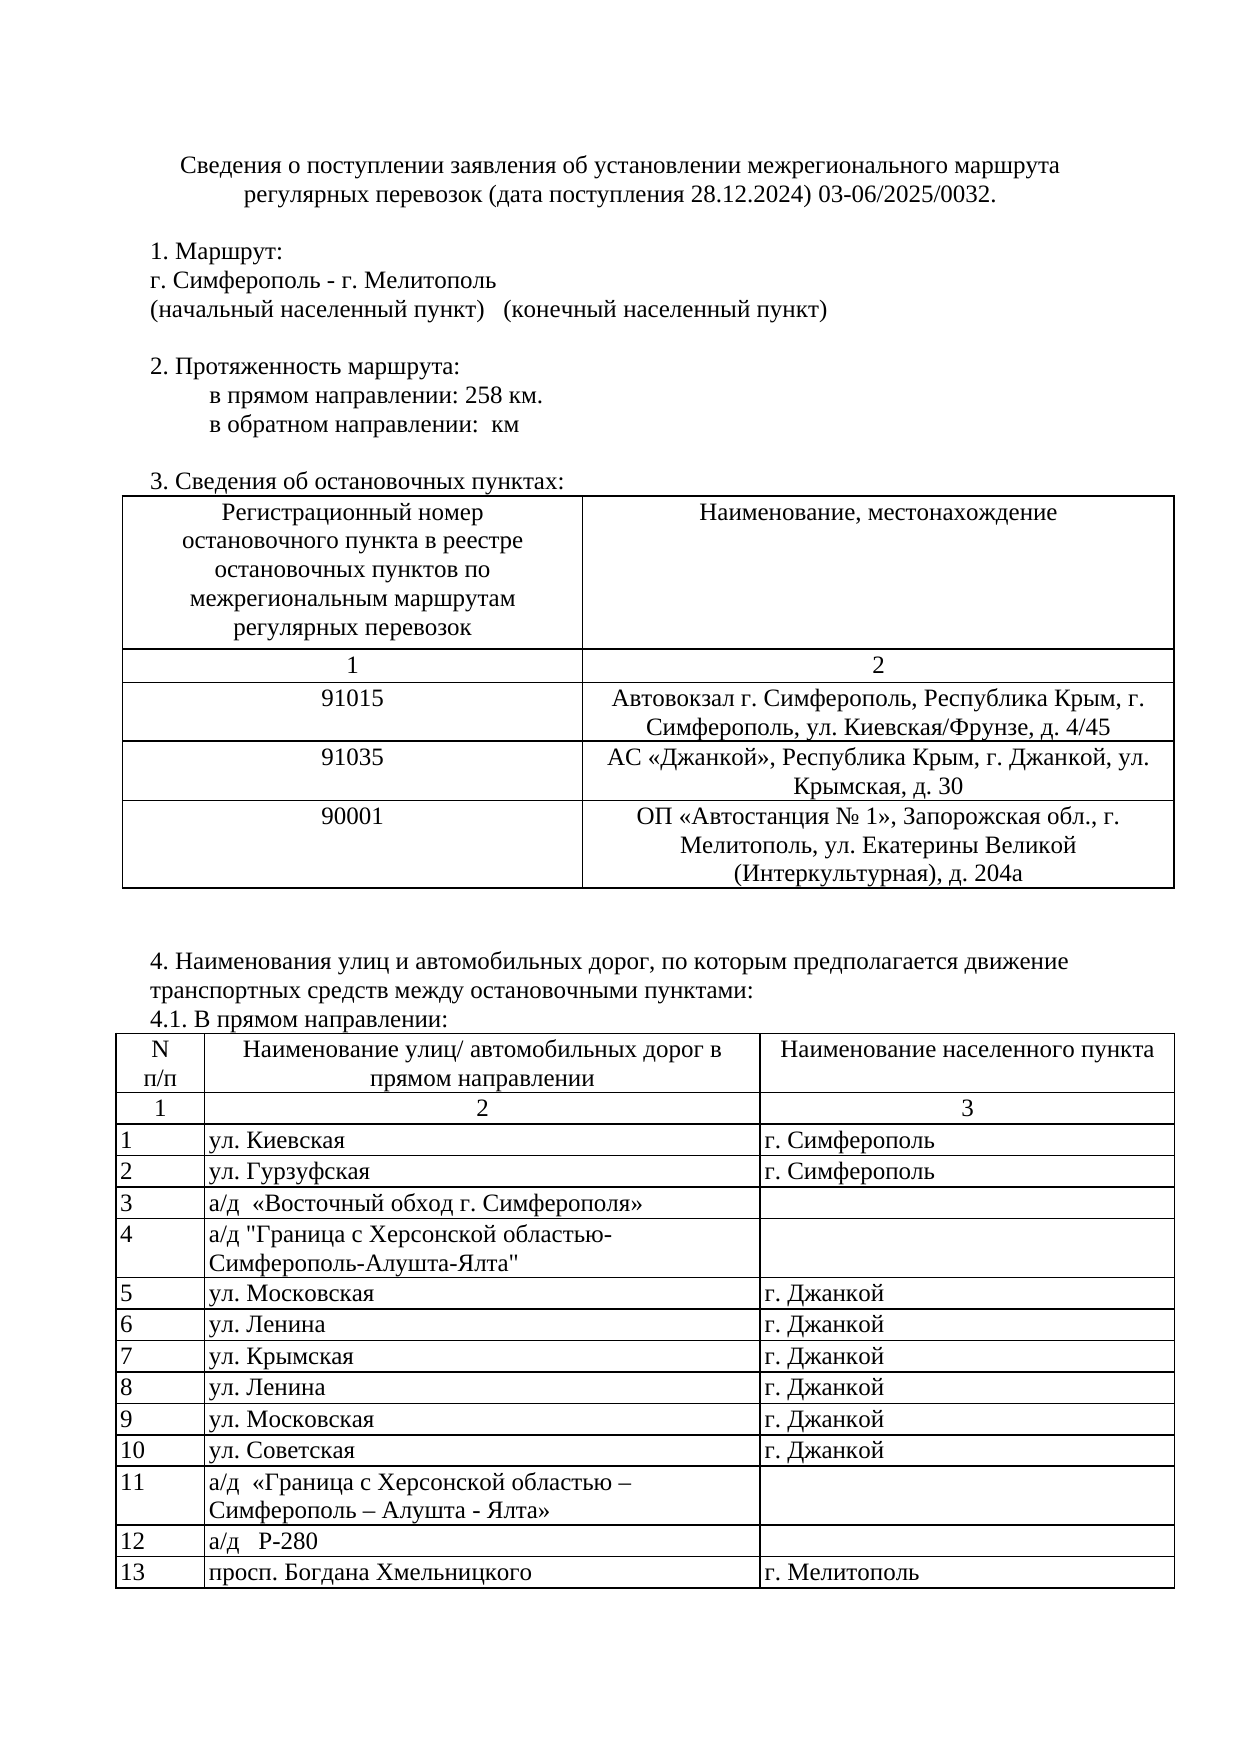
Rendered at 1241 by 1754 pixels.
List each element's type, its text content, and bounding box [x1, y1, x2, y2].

table_cell ОП «Автостанция № 1», Запорожская обл., г. Мелитополь, ул. Екатерины Великой (Интеркультурная), д. 204а [583, 801, 1173, 887]
table_header Наименование населенного пункта [761, 1034, 1174, 1092]
table_cell 8 [117, 1373, 204, 1402]
table_cell а/д «Граница с Херсонской областью – Симферополь – Алушта - Ялта» [205, 1467, 759, 1524]
table_cell г. Симферополь [761, 1156, 1174, 1186]
table_cell ул. Киевская [205, 1125, 759, 1154]
table_cell [761, 1219, 1174, 1277]
table_cell 10 [117, 1436, 204, 1465]
text 3. Сведения об остановочных пунктах: [150, 466, 1090, 495]
table_cell 1 [117, 1093, 204, 1123]
table_cell ул. Советская [205, 1436, 759, 1465]
text (начальный населенный пункт) (конечный населенный пункт) [150, 294, 1090, 322]
table_cell а/д "Граница с Херсонской областью-Симферополь-Алушта-Ялта" [205, 1219, 759, 1277]
table_cell г. Джанкой [761, 1341, 1174, 1371]
table_cell г. Симферополь [761, 1125, 1174, 1154]
table_cell АС «Джанкой», Республика Крым, г. Джанкой, ул. Крымская, д. 30 [583, 742, 1173, 799]
table_cell 91015 [123, 683, 582, 740]
table_cell просп. Богдана Хмельницкого [205, 1557, 759, 1587]
table_cell [761, 1467, 1174, 1524]
table_cell г. Джанкой [761, 1310, 1174, 1339]
table_cell 2 [205, 1093, 759, 1123]
table_cell г. Джанкой [761, 1373, 1174, 1402]
table_cell 3 [761, 1093, 1174, 1123]
text Сведения о поступлении заявления об установлении межрегионального маршрута регулярных перевозок (дата поступления 28.12.2024) 03-06/2025/0032. [150, 150, 1090, 207]
table_cell 13 [117, 1557, 204, 1587]
table_cell 9 [117, 1404, 204, 1434]
table_cell 91035 [123, 742, 582, 799]
table_cell ул. Гурзуфская [205, 1156, 759, 1186]
table_cell ул. Московская [205, 1278, 759, 1308]
table_cell [761, 1526, 1174, 1556]
table_cell 6 [117, 1310, 204, 1339]
text 1. Маршрут: [150, 236, 1090, 265]
table_cell ул. Крымская [205, 1341, 759, 1371]
table_cell 7 [117, 1341, 204, 1371]
table_cell 5 [117, 1278, 204, 1308]
text 2. Протяженность маршрута: [150, 351, 1090, 380]
table_cell ул. Московская [205, 1404, 759, 1434]
text 4.1. В прямом направлении: [150, 1004, 1090, 1033]
table_cell Автовокзал г. Симферополь, Республика Крым, г. Симферополь, ул. Киевская/Фрунзе, д. 4/45 [583, 683, 1173, 740]
table_cell 3 [117, 1188, 204, 1217]
table_header Наименование улиц/ автомобильных дорог в прямом направлении [205, 1034, 759, 1092]
table_cell г. Джанкой [761, 1436, 1174, 1465]
table_cell г. Мелитополь [761, 1557, 1174, 1587]
text г. Симферополь - г. Мелитополь [150, 265, 1090, 294]
table_cell 90001 [123, 801, 582, 887]
table_header Наименование, местонахождение [583, 497, 1173, 648]
table_cell а/д «Восточный обход г. Симферополя» [205, 1188, 759, 1217]
table_cell ул. Ленина [205, 1310, 759, 1339]
table_cell ул. Ленина [205, 1373, 759, 1402]
table_cell а/д Р-280 [205, 1526, 759, 1556]
table_cell 12 [117, 1526, 204, 1556]
text в обратном направлении: км [150, 409, 1090, 437]
table_header Регистрационный номер остановочного пункта в реестре остановочных пунктов по межрегиональным маршрутам регулярных перевозок [123, 497, 582, 648]
table_cell 2 [583, 650, 1173, 681]
table_cell [761, 1188, 1174, 1217]
table_cell 4 [117, 1219, 204, 1277]
table_header N п/п [117, 1034, 204, 1092]
table_cell 2 [117, 1156, 204, 1186]
text 4. Наименования улиц и автомобильных дорог, по которым предполагается движение транспортных средств между остановочными пунктами: [150, 946, 1090, 1004]
table_cell 11 [117, 1467, 204, 1524]
table_cell г. Джанкой [761, 1404, 1174, 1434]
text в прямом направлении: 258 км. [150, 380, 1090, 409]
table_cell 1 [123, 650, 582, 681]
table_cell г. Джанкой [761, 1278, 1174, 1308]
table_cell 1 [117, 1125, 204, 1154]
